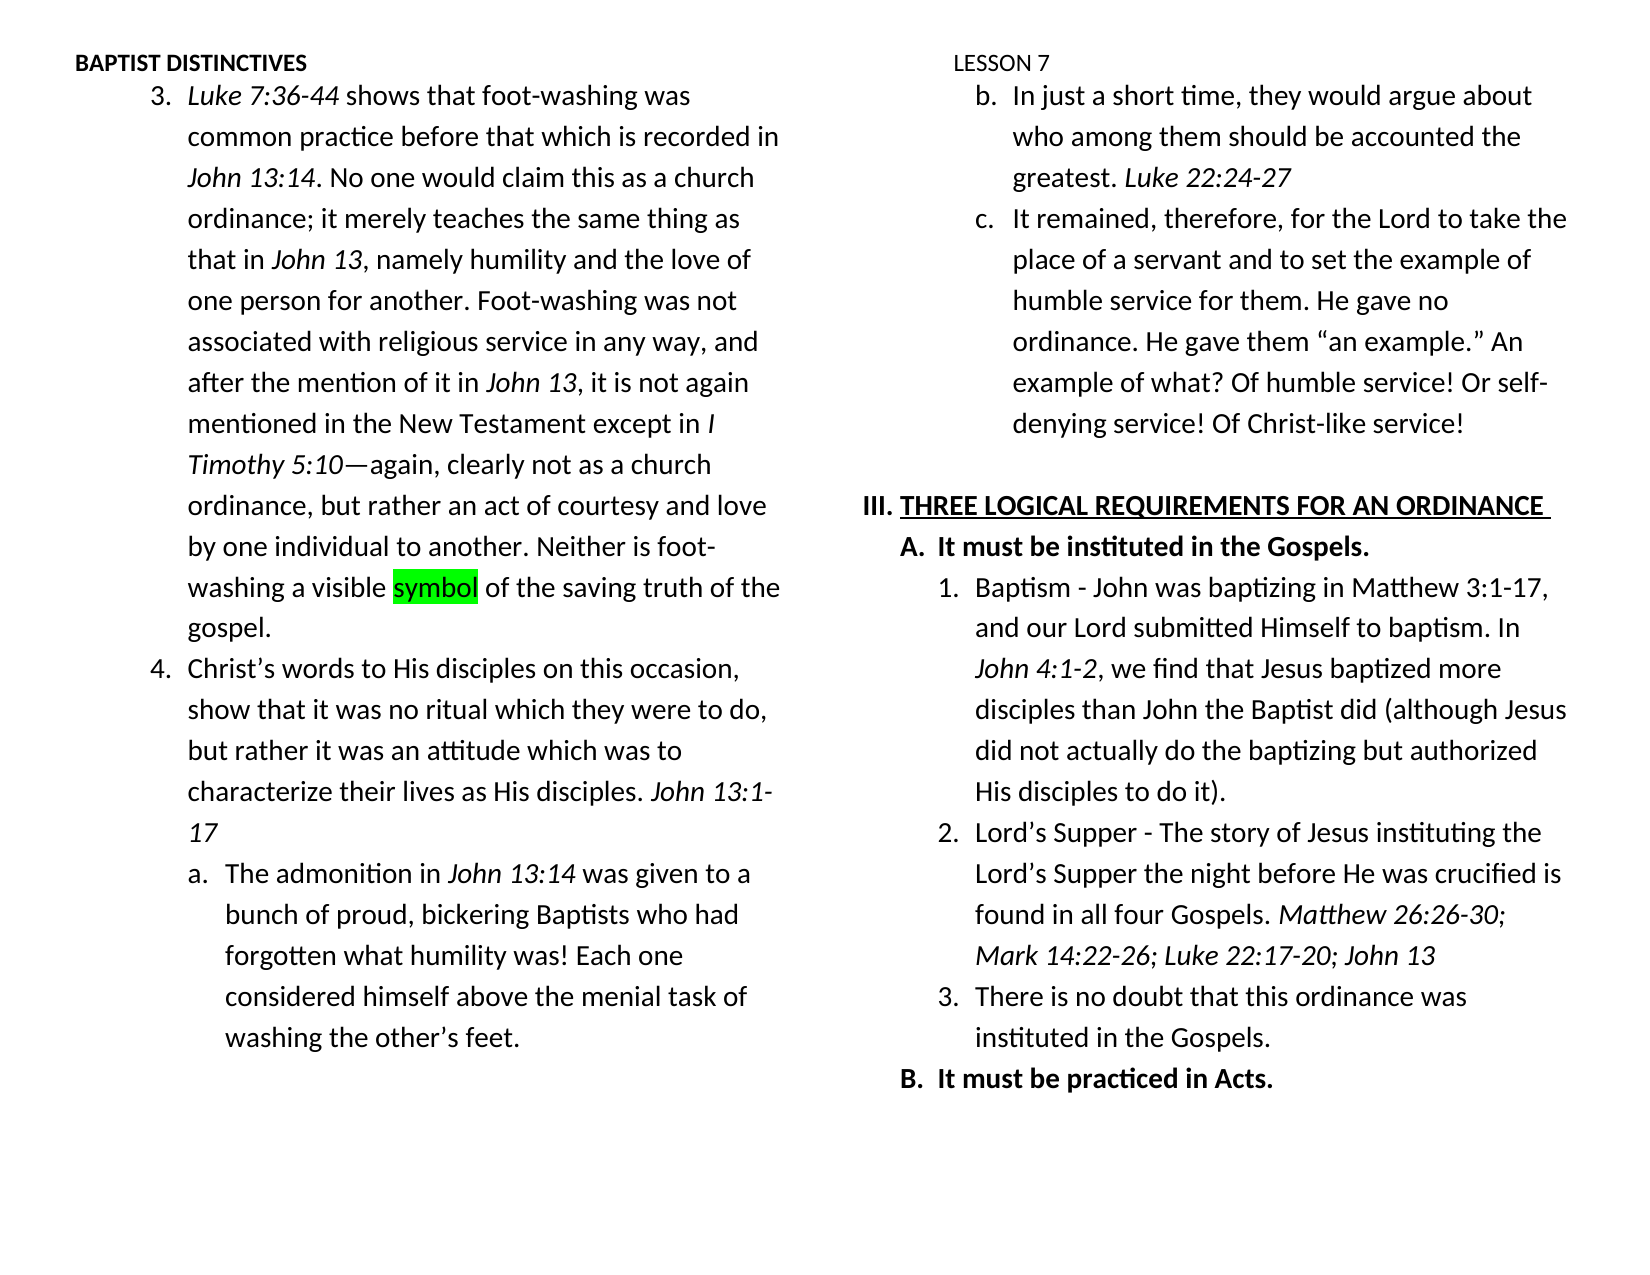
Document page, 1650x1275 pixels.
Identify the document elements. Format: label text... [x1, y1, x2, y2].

list In just a short time, they would argue about who among them should be accounted the greatest. Luke 22:24-27 [975, 77, 1575, 195]
list It must be instituted in the Gospels. [900, 528, 1575, 563]
list There is no doubt that this ordinance was instituted in the Gospels. [937, 978, 1575, 1054]
list Luke 7:36-44 shows that foot-washing was common practice before that which is recorded in John 13:14. No one would claim this as a church ordinance; it merely teaches the same thing as that in John 13, namely humility and the love of one person for another. Foot-washing was not associated with religious service in any way, and after the mention of it in John 13, it is not again mentioned in the New Testament except in I Timothy 5:10—again, clearly not as a church ordinance, but rather an act of courtesy and love by one individual to another. Neither is foot-washing a visible symbol of the saving truth of the gospel. [150, 77, 787, 645]
list THREE LOGICAL REQUIREMENTS FOR AN ORDINANCE [862, 487, 1575, 522]
list Christ’s words to His disciples on this occasion, show that it was no ritual which they were to do, but rather it was an attitude which was to characterize their lives as His disciples. John 13:1-17 [150, 651, 787, 850]
list It must be practiced in Acts. [900, 1060, 1575, 1096]
list It remained, therefore, for the Lord to take the place of a servant and to set the example of humble service for them. He gave no ordinance. He gave them “an example.” An example of what? Of humble service! Or self-denying service! Of Christ-like service! [975, 200, 1575, 441]
list Baptism - John was baptizing in Matthew 3:1-17, and our Lord submitted Himself to baptism. In John 4:1-2, we find that Jesus baptized more disciples than John the Baptist did (although Jesus did not actually do the baptizing but authorized His disciples to do it). [937, 569, 1575, 809]
list Lord’s Supper - The story of Jesus instituting the Lord’s Supper the night before He was crucified is found in all four Gospels. Matthew 26:26-30; Mark 14:22-26; Luke 22:17-20; John 13 [937, 814, 1575, 973]
list The admonition in John 13:14 was given to a bunch of proud, bickering Baptists who had forgotten what humility was! Each one considered himself above the menial task of washing the other’s feet. [187, 855, 787, 1054]
